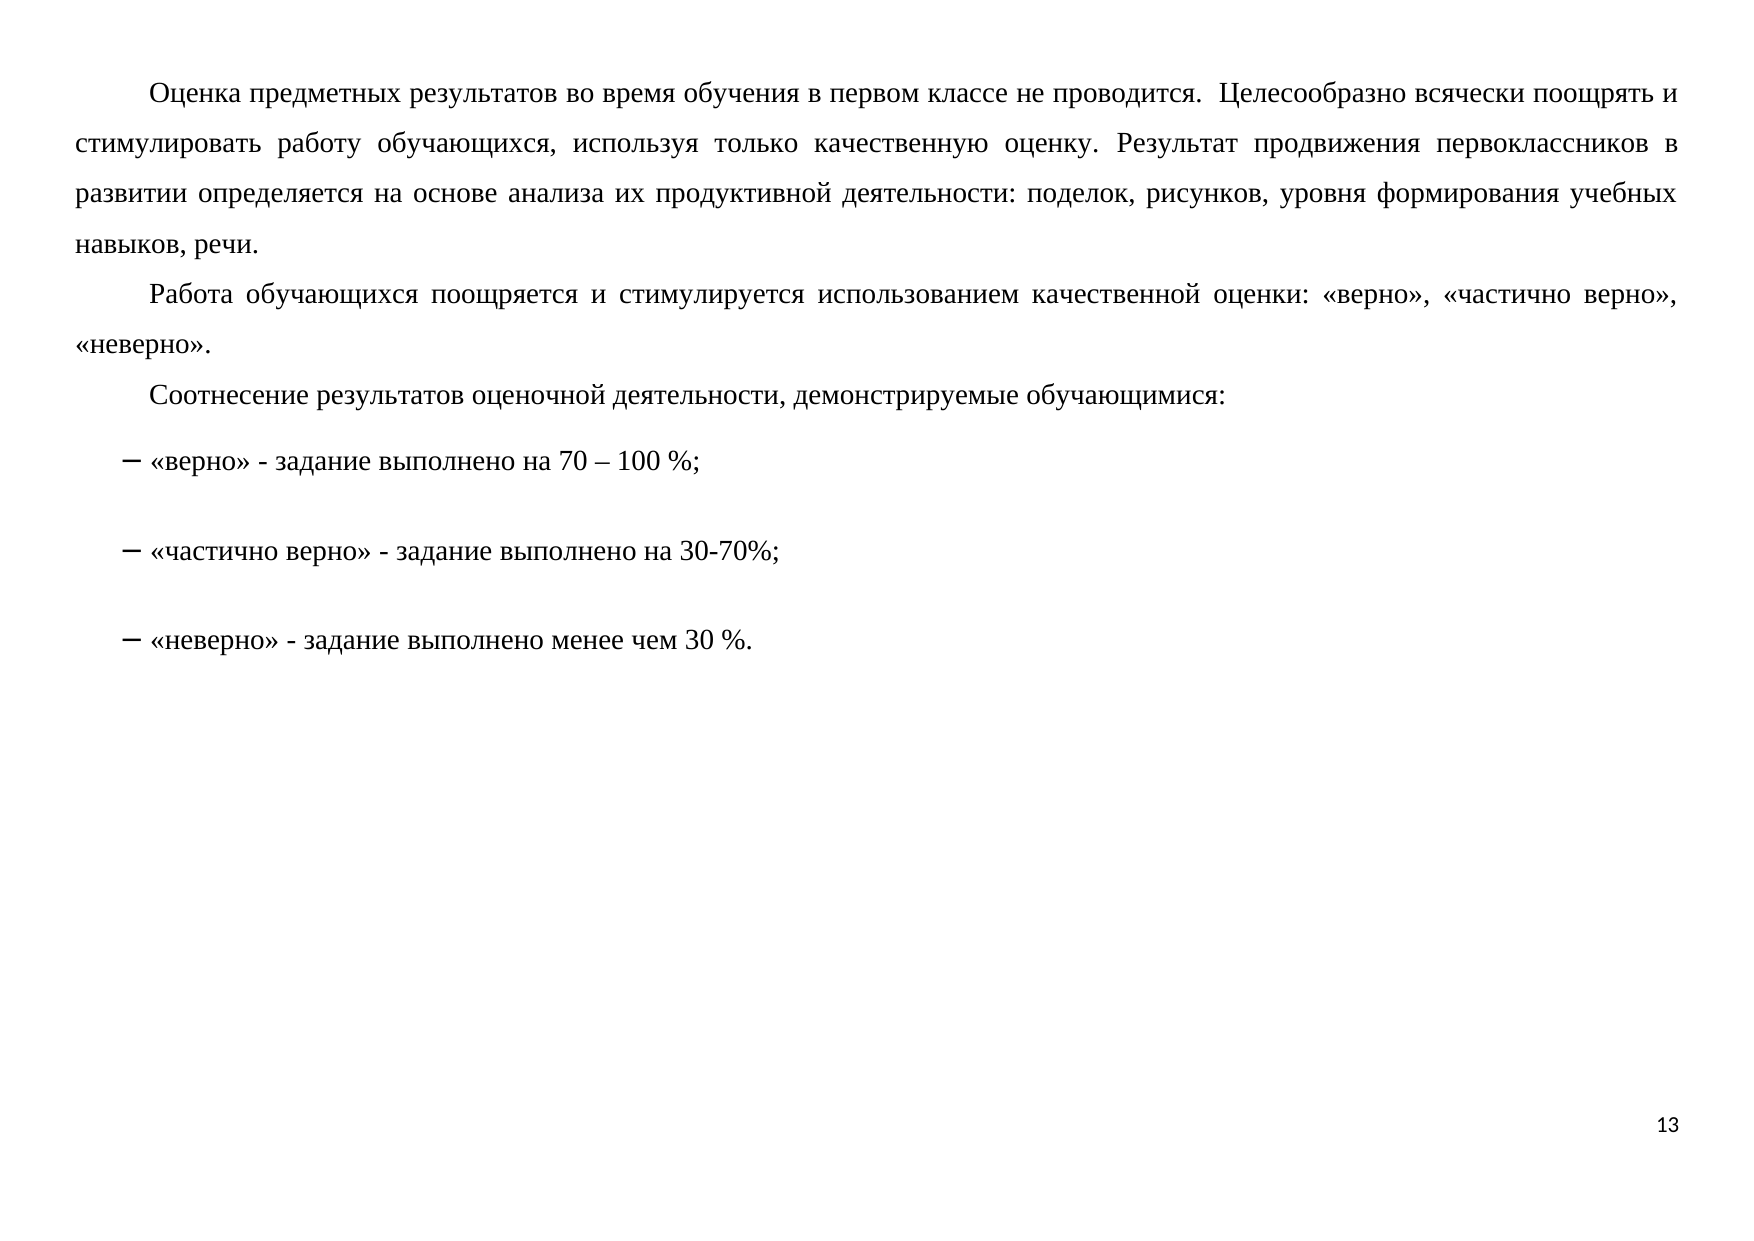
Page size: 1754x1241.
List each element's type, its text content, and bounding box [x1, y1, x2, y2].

text Соотнесение результатов оценочной деятельности, демонстрируемые обучающимися: [75, 377, 1679, 410]
text Работа обучающихся поощряется и стимулируется использованием качественной оценки: «верно», «частично верно», «неверно». [75, 276, 1679, 360]
text Оценка предметных результатов во время обучения в первом классе не проводится. Целесообразно всячески поощрять и стимулировать работу обучающихся, используя только качественную оценку. Результат продвижения первоклассников в развитии определяется на основе анализа их продуктивной деятельности: поделок, рисунков, уровня формирования учебных навыков, речи. [75, 75, 1679, 259]
list «верно» - задание выполнено на 70 – 100 %; [75, 427, 1679, 487]
list «неверно» - задание выполнено менее чем 30 %. [75, 607, 1679, 666]
list «частично верно» - задание выполнено на 30-70%; [75, 517, 1679, 577]
